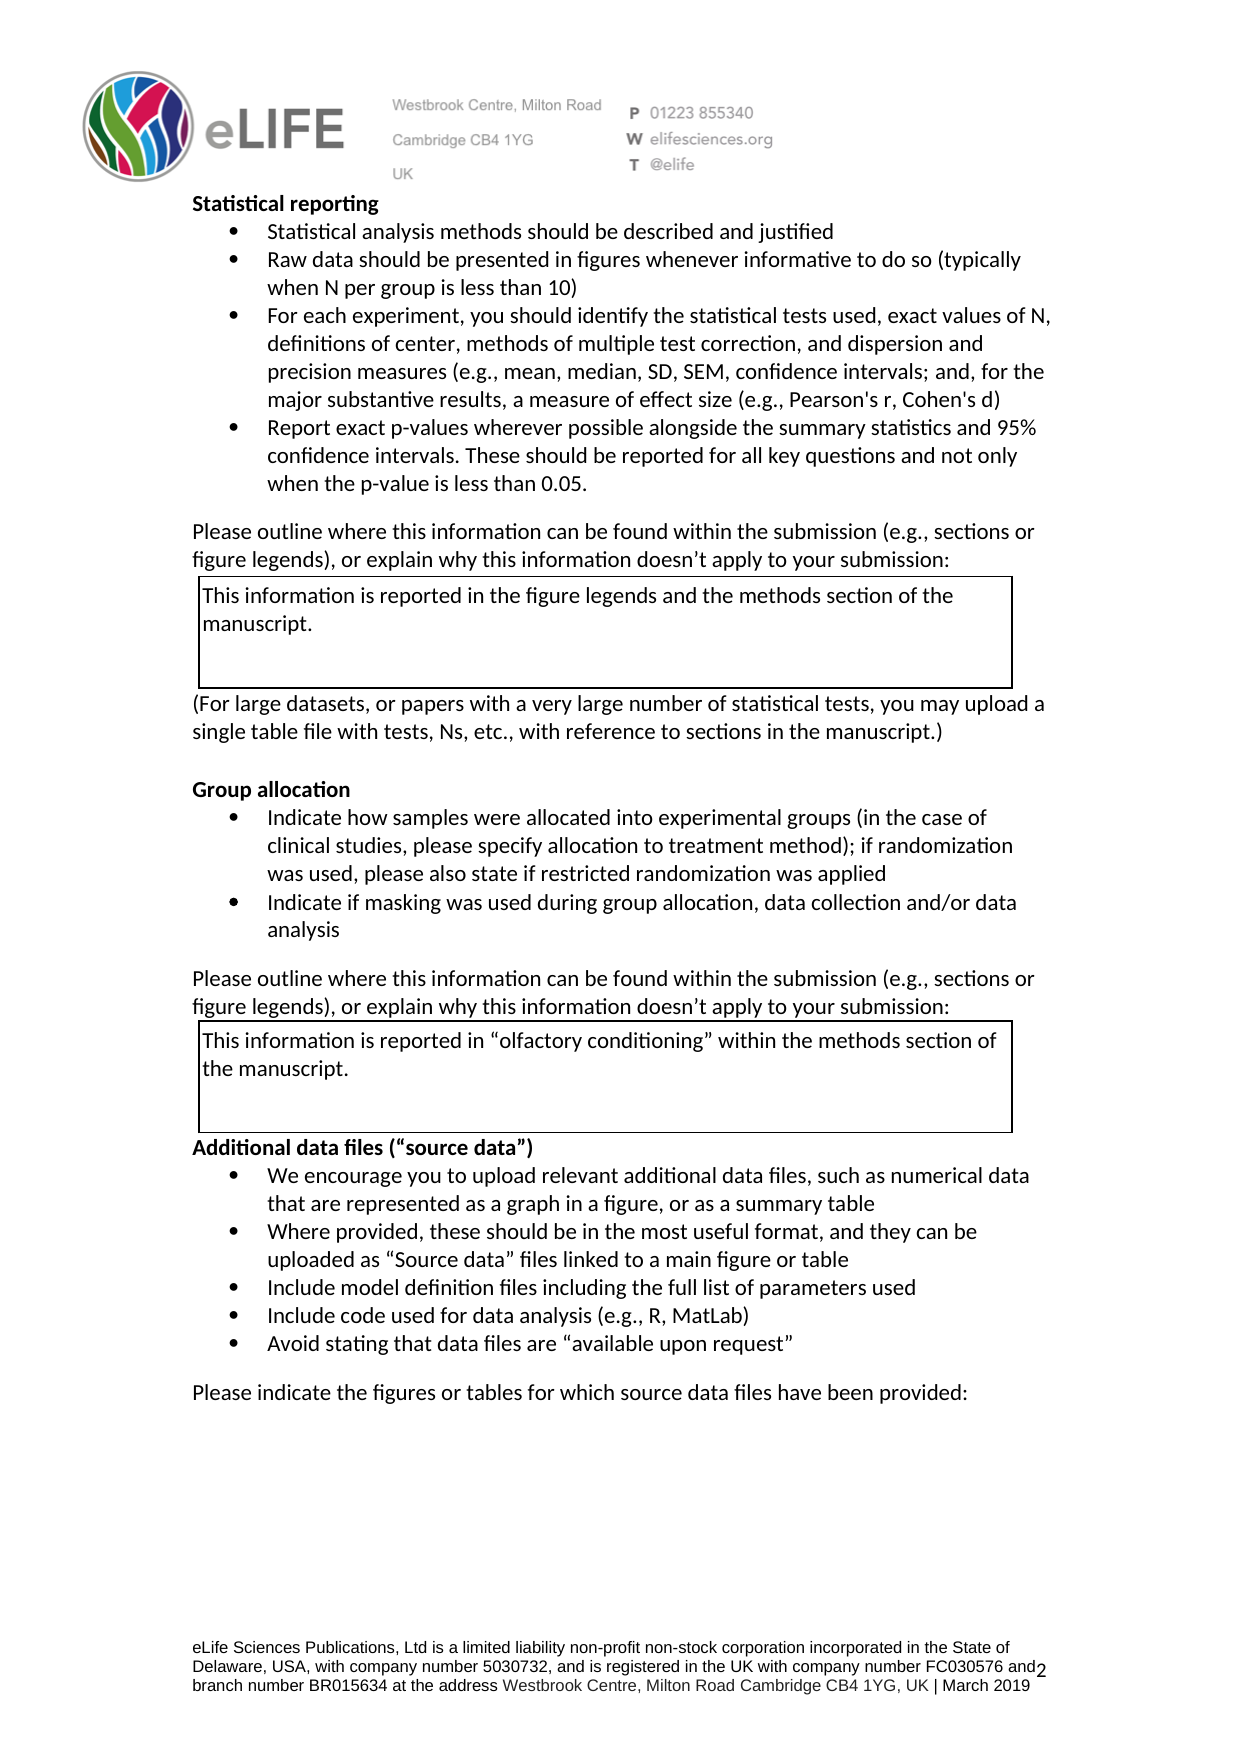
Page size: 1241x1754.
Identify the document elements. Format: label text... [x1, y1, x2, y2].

list Avoid stating that data files are “available upon request” [229, 1329, 1053, 1358]
list Statistical analysis methods should be described and justified [229, 217, 1053, 245]
list We encourage you to upload relevant additional data files, such as numerical data that are represented as a graph in a figure, or as a summary table [229, 1161, 1053, 1217]
list Raw data should be presented in figures whenever informative to do so (typically when N per group is less than 10) [229, 245, 1053, 301]
list Include code used for data analysis (e.g., R, MatLab) [229, 1302, 1053, 1329]
text Please indicate the figures or tables for which source data files have been provided: [192, 1378, 1053, 1406]
list For each experiment, you should identify the statistical tests used, exact values of N, definitions of center, methods of multiple test correction, and dispersion and precision measures (e.g., mean, median, SD, SEM, confidence intervals; and, for the major substantive results, a measure of effect size (e.g., Pearson's r, Cohen's d) [229, 301, 1053, 413]
text Additional data files (“source data”) [192, 1051, 1053, 1161]
list Report exact p-values wherever possible alongside the summary statistics and 95% confidence intervals. These should be reported for all key questions and not only when the p-value is less than 0.05. [229, 413, 1053, 497]
text This information is reported in the figure legends and the methods section of the manuscript. [200, 579, 1011, 639]
list Include model definition files including the full list of parameters used [229, 1273, 1053, 1302]
text This information is reported in “olfactory conditioning” within the methods section of the manuscript. [200, 1024, 1011, 1082]
text (For large datasets, or papers with a very large number of statistical tests, you may upload a single table file with tests, Ns, etc., with reference to sections in the manuscript.) [192, 601, 1053, 745]
list Indicate how samples were allocated into experimental groups (in the case of clinical studies, please specify allocation to treatment method); if randomization was used, please also state if restricted randomization was applied [229, 803, 1053, 888]
text Group allocation [192, 776, 1053, 803]
list Where provided, these should be in the most useful format, and they can be uploaded as “Source data” files linked to a main figure or table [229, 1217, 1053, 1273]
text Statistical reporting [192, 189, 1053, 217]
list Indicate if masking was used during group allocation, data collection and/or data analysis [229, 888, 1053, 944]
picture [73, 59, 784, 189]
